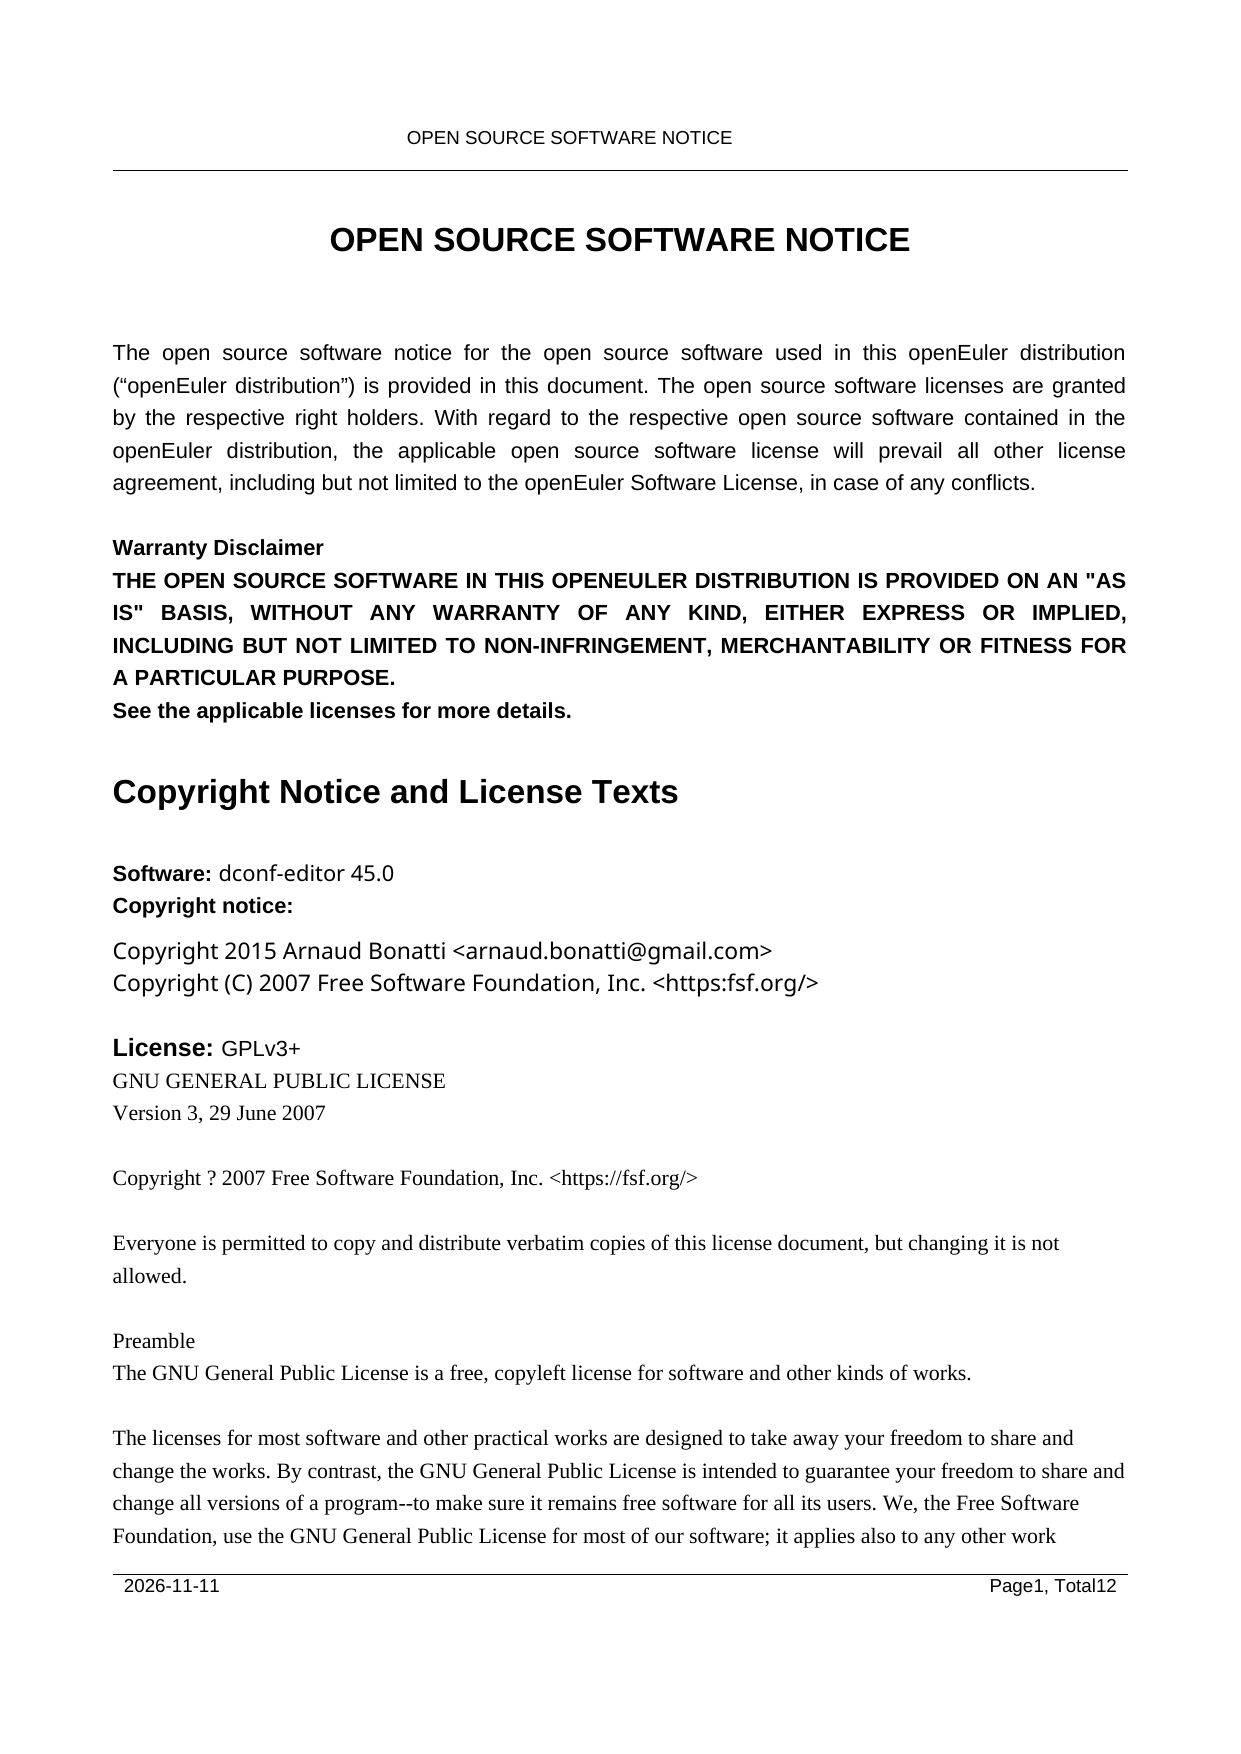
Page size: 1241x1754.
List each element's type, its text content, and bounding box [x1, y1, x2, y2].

text License: GPLv3+ [112, 1031, 1128, 1064]
text Copyright 2015 Arnaud Bonatti <arnaud.bonatti@gmail.com> Copyright (C) 2007 Free Software Foundation, Inc. <https:fsf.org/> [112, 934, 1128, 1031]
text THE OPEN SOURCE SOFTWARE IN THIS OPENEULER DISTRIBUTION IS PROVIDED ON AN "AS IS" BASIS, WITHOUT ANY WARRANTY OF ANY KIND, EITHER EXPRESS OR IMPLIED, INCLUDING BUT NOT LIMITED TO NON-INFRINGEMENT, MERCHANTABILITY OR FITNESS FOR A PARTICULAR PURPOSE. See the applicable licenses for more details. [112, 564, 1128, 726]
text OPEN SOURCE SOFTWARE NOTICE [112, 206, 1128, 271]
text The open source software notice for the open source software used in this openEuler distribution (“openEuler distribution”) is provided in this document. The open source software licenses are granted by the respective right holders. With regard to the respective open source software contained in the openEuler distribution, the applicable open source software license will prevail all other license agreement, including but not limited to the openEuler Software License, in case of any conflicts. [112, 336, 1128, 499]
text Warranty Disclaimer [112, 531, 1128, 564]
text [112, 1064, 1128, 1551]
text Copyright Notice and License Texts [112, 759, 1128, 824]
text Copyright notice: [112, 889, 1128, 921]
title Software: dconf-editor 45.0 [112, 856, 1128, 889]
